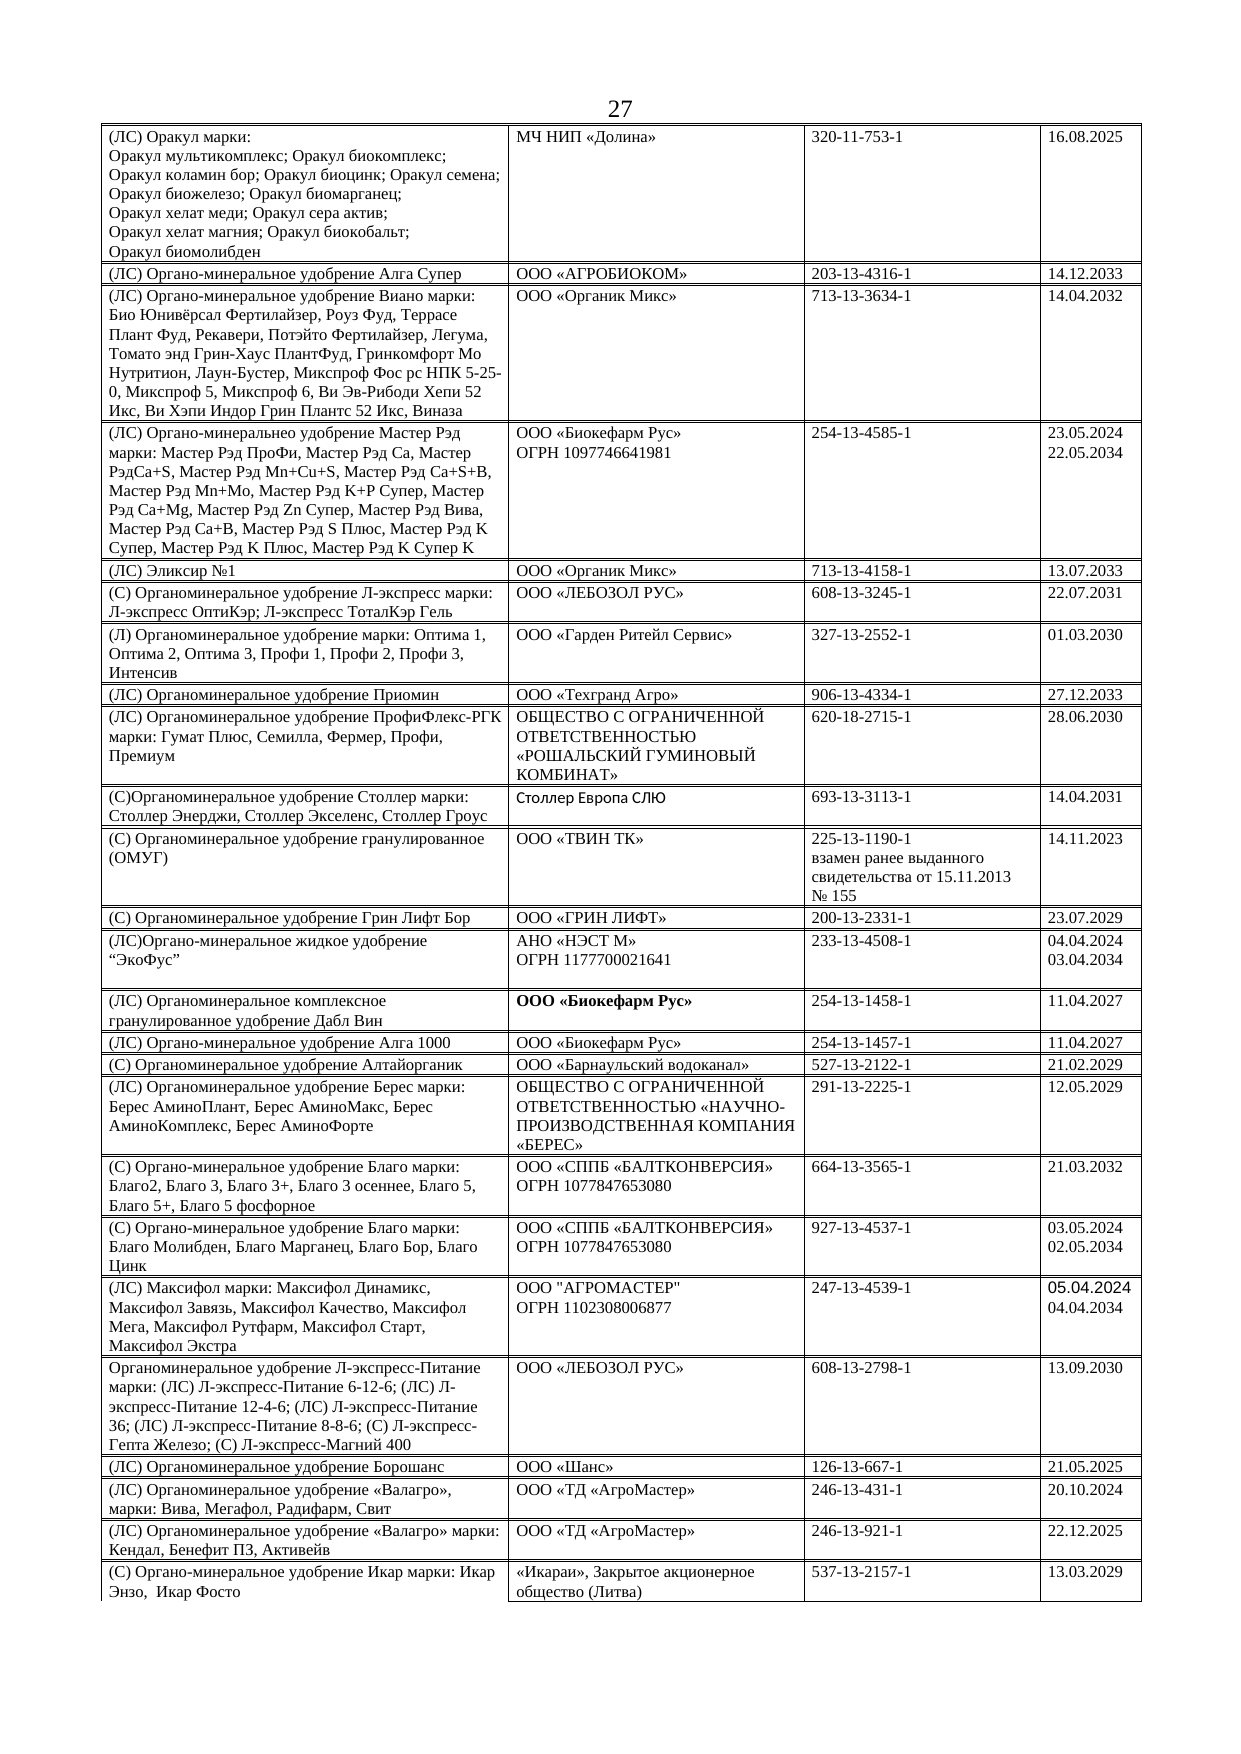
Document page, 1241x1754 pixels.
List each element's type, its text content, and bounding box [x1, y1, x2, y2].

table_cell 14.04.2031 [1041, 787, 1141, 825]
table_cell ООО «Техгранд Агро» [509, 685, 804, 704]
table_cell 693-13-3113-1 [805, 787, 1040, 825]
table_cell 291-13-2225-1 [805, 1077, 1040, 1154]
table_cell Столлер Европа СЛЮ [509, 787, 804, 825]
table_cell ООО «ТД «АгроМастер» [509, 1521, 804, 1559]
table_cell 608-13-2798-1 [805, 1358, 1040, 1454]
table_cell 927-13-4537-1 [805, 1218, 1040, 1275]
table_cell 23.07.2029 [1041, 908, 1141, 927]
table_cell 13.09.2030 [1041, 1358, 1141, 1454]
table_cell 247-13-4539-1 [805, 1278, 1040, 1355]
table_cell 225-13-1190-1 взамен ранее выданного свидетельства от 15.11.2013 № 155 [805, 829, 1040, 905]
table_cell 14.11.2023 [1041, 829, 1141, 905]
table_cell 620-18-2715-1 [805, 707, 1040, 784]
table_cell 01.03.2030 [1041, 624, 1141, 682]
table_cell МЧ НИП «Долина» [509, 126, 804, 261]
table_cell (ЛС) Органоминеральное комплексное гранулированное удобрение Дабл Вин [102, 991, 508, 1029]
table_cell ОБЩЕСТВО С ОГРАНИЧЕННОЙ ОТВЕТСТВЕННОСТЬЮ «НАУЧНО-ПРОИЗВОДСТВЕННАЯ КОМПАНИЯ «БЕРЕС» [509, 1077, 804, 1154]
table_cell 16.08.2025 [1041, 126, 1141, 261]
table_cell (ЛС) Органоминеральное удобрение ПрофиФлекс-РГК марки: Гумат Плюс, Семилла, Фермер, Профи, Премиум [102, 707, 508, 784]
table_cell 03.05.2024 02.05.2034 [1041, 1218, 1141, 1275]
table_cell ООО «СППБ «БАЛТКОНВЕРСИЯ» ОГРН 1077847653080 [509, 1157, 804, 1214]
table_cell ООО «Барнаульский водоканал» [509, 1055, 804, 1074]
table_cell Органоминеральное удобрение Л-экспресс-Питание марки: (ЛС) Л-экспресс-Питание 6-12-6; (ЛС) Л-экспресс-Питание 12-4-6; (ЛС) Л-экспресс-Питание 36; (ЛС) Л-экспресс-Питание 8-8-6; (С) Л-экспресс-Гепта Железо; (С) Л-экспресс-Магний 400 [102, 1358, 508, 1454]
table_cell (Л) Органоминеральное удобрение марки: Оптима 1, Оптима 2, Оптима 3, Профи 1, Профи 2, Профи 3, Интенсив [102, 624, 508, 682]
table_cell 246-13-431-1 [805, 1479, 1040, 1518]
table_cell 246-13-921-1 [805, 1521, 1040, 1559]
table_cell ООО «ТД «АгроМастер» [509, 1479, 804, 1518]
table_cell 906-13-4334-1 [805, 685, 1040, 704]
table_cell 04.04.2024 03.04.2034 [1041, 931, 1141, 988]
table_cell (ЛС) Максифол марки: Максифол Динамикс, Максифол Завязь, Максифол Качество, Максифол Мега, Максифол Рутфарм, Максифол Старт, Максифол Экстра [102, 1278, 508, 1355]
table_cell 527-13-2122-1 [805, 1055, 1040, 1074]
table_cell ОБЩЕСТВО С ОГРАНИЧЕННОЙ ОТВЕТСТВЕННОСТЬЮ «РОШАЛЬСКИЙ ГУМИНОВЫЙ КОМБИНАТ» [509, 707, 804, 784]
table_cell 126-13-667-1 [805, 1457, 1040, 1476]
table_cell (ЛС) Органо-минеральнео удобрение Мастер Рэд марки: Мастер Рэд ПроФи, Мастер Рэд Ca, Мастер РэдCa+S, Мастер Рэд Mn+Cu+S, Мастер Рэд Ca+S+B, Мастер Рэд Mn+Mo, Мастер Рэд K+P Супер, Мастер Рэд Ca+Mg, Мастер Рэд Zn Супер, Мастер Рэд Вива, Мастер Рэд Ca+B, Мастер Рэд S Плюс, Мастер Рэд K Супер, Мастер Рэд K Плюс, Мастер Рэд K Супер K [102, 423, 508, 557]
table_cell ООО «ГРИН ЛИФТ» [509, 908, 804, 927]
table_cell (С) Органоминеральное удобрение Грин Лифт Бор [102, 908, 508, 927]
table_cell ООО «СППБ «БАЛТКОНВЕРСИЯ» ОГРН 1077847653080 [509, 1218, 804, 1275]
table_cell 233-13-4508-1 [805, 931, 1040, 988]
table_cell (С) Органоминеральное удобрение Алтайорганик [102, 1055, 508, 1074]
table_cell 21.05.2025 [1041, 1457, 1141, 1476]
table_cell 200-13-2331-1 [805, 908, 1040, 927]
table_cell ООО «Шанс» [509, 1457, 804, 1476]
table_cell (С) Органо-минеральное удобрение Икар марки: Икар Энзо, Икар Фосто [102, 1562, 508, 1601]
table_cell (С)Органоминеральное удобрение Столлер марки: Столлер Энерджи, Столлер Экселенс, Столлер Гроус [102, 787, 508, 825]
table_cell 20.10.2024 [1041, 1479, 1141, 1518]
table_cell 254-13-1457-1 [805, 1033, 1040, 1052]
table_cell ООО "АГРОМАСТЕР" ОГРН 1102308006877 [509, 1278, 804, 1355]
table_cell (ЛС) Органоминеральное удобрение «Валагро» марки: Кендал, Бенефит ПЗ, Активейв [102, 1521, 508, 1559]
table_cell (ЛС) Оракул марки: Оракул мультикомплекс; Оракул биокомплекс; Оракул коламин бор; Оракул биоцинк; Оракул семена; Оракул биожелезо; Оракул биомарганец; Оракул хелат меди; Оракул сера актив; Оракул хелат магния; Оракул биокобальт; Оракул биомолибден [102, 126, 508, 261]
table_cell (ЛС)Органо-минеральное жидкое удобрение “ЭкоФус” [102, 931, 508, 988]
table_cell «Икараи», Закрытое акционерное общество (Литва) [509, 1562, 804, 1601]
table_cell (ЛС) Органоминеральное удобрение «Валагро», марки: Вива, Мегафол, Радифарм, Свит [102, 1479, 508, 1518]
table_cell ООО «АГРОБИОКОМ» [509, 264, 804, 283]
table_cell 11.04.2027 [1041, 991, 1141, 1029]
table_cell ООО «Биокефарм Рус» ОГРН 1097746641981 [509, 423, 804, 557]
table_cell 14.04.2032 [1041, 286, 1141, 420]
table_cell ООО «Биокефарм Рус» [509, 991, 804, 1029]
table_cell (ЛС) Органо-минеральное удобрение Виано марки: Био Юнивёрсал Фертилайзер, Роуз Фуд, Террасе Плант Фуд, Рекавери, Потэйто Фертилайзер, Легума, Томато энд Грин-Хаус ПлантФуд, Гринкомфорт Мо Нутритион, Лаун-Бустер, Микспроф Фос рс НПК 5-25-0, Микспроф 5, Микспроф 6, Ви Эв-Рибоди Хепи 52 Икс, Ви Хэпи Индор Грин Плантс 52 Икс, Виназа [102, 286, 508, 420]
table_cell ООО «ЛЕБОЗОЛ РУС» [509, 583, 804, 621]
table_cell 12.05.2029 [1041, 1077, 1141, 1154]
table_cell ООО «Органик Микс» [509, 561, 804, 580]
table_cell 22.07.2031 [1041, 583, 1141, 621]
table_cell (ЛС) Органоминеральное удобрение Борошанс [102, 1457, 508, 1476]
table_cell ООО «Органик Микс» [509, 286, 804, 420]
table_cell (ЛС) Органо-минеральное удобрение Алга Супер [102, 264, 508, 283]
table_cell 203-13-4316-1 [805, 264, 1040, 283]
table_cell 254-13-1458-1 [805, 991, 1040, 1029]
table_cell ООО «Биокефарм Рус» [509, 1033, 804, 1052]
table_cell 27.12.2033 [1041, 685, 1141, 704]
table_cell (С) Органо-минеральное удобрение Благо марки: Благо Молибден, Благо Марганец, Благо Бор, Благо Цинк [102, 1218, 508, 1275]
table_cell 537-13-2157-1 [805, 1562, 1040, 1601]
table_cell 21.03.2032 [1041, 1157, 1141, 1214]
table_cell (ЛС) Органо-минеральное удобрение Алга 1000 [102, 1033, 508, 1052]
table_cell 327-13-2552-1 [805, 624, 1040, 682]
table_cell 254-13-4585-1 [805, 423, 1040, 557]
table_cell 05.04.2024 04.04.2034 [1041, 1278, 1141, 1355]
table_cell 28.06.2030 [1041, 707, 1141, 784]
table_cell (ЛС) Эликсир №1 [102, 561, 508, 580]
table_cell 23.05.2024 22.05.2034 [1041, 423, 1141, 557]
table_cell 608-13-3245-1 [805, 583, 1040, 621]
table_cell ООО «ЛЕБОЗОЛ РУС» [509, 1358, 804, 1454]
table_cell 713-13-3634-1 [805, 286, 1040, 420]
table_cell 14.12.2033 [1041, 264, 1141, 283]
table_cell 21.02.2029 [1041, 1055, 1141, 1074]
table_cell (С) Органоминеральное удобрение Л-экспресс марки: Л-экспресс ОптиКэр; Л-экспресс ТоталКэр Гель [102, 583, 508, 621]
table_cell АНО «НЭСТ М» ОГРН 1177700021641 [509, 931, 804, 988]
table_cell (С) Органо-минеральное удобрение Благо марки: Благо2, Благо 3, Благо 3+, Благо 3 осеннее, Благо 5, Благо 5+, Благо 5 фосфорное [102, 1157, 508, 1214]
table_cell 664-13-3565-1 [805, 1157, 1040, 1214]
table_cell 13.03.2029 [1041, 1562, 1141, 1601]
table_cell ООО «ТВИН ТК» [509, 829, 804, 905]
table_cell ООО «Гарден Ритейл Сервис» [509, 624, 804, 682]
table_cell (ЛС) Органоминеральное удобрение Приомин [102, 685, 508, 704]
table_cell 11.04.2027 [1041, 1033, 1141, 1052]
table_cell (С) Органоминеральное удобрение гранулированное (ОМУГ) [102, 829, 508, 905]
table_cell 13.07.2033 [1041, 561, 1141, 580]
table_cell 320-11-753-1 [805, 126, 1040, 261]
table_cell 22.12.2025 [1041, 1521, 1141, 1559]
table_cell 713-13-4158-1 [805, 561, 1040, 580]
table_cell (ЛС) Органоминеральное удобрение Берес марки: Берес АминоПлант, Берес АминоМакс, Берес АминоКомплекс, Берес АминоФорте [102, 1077, 508, 1154]
